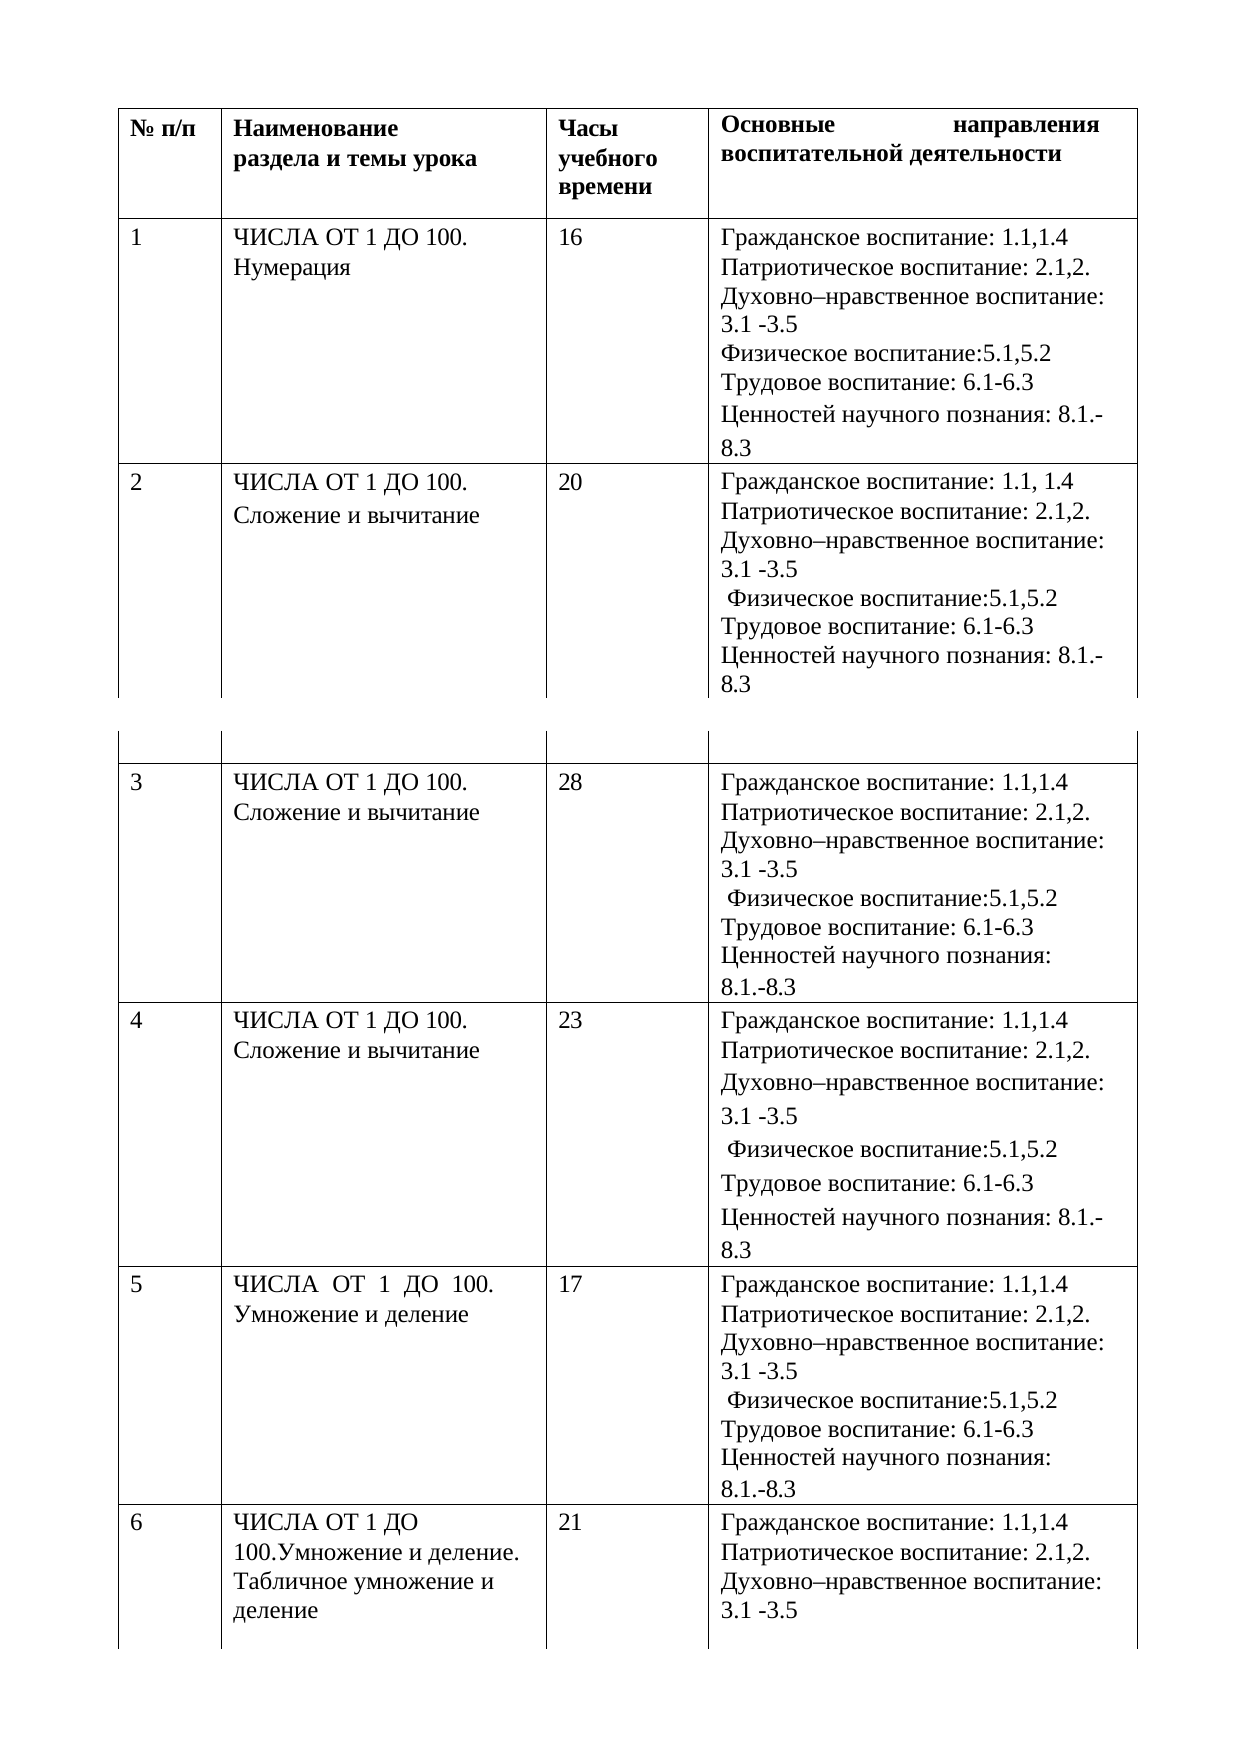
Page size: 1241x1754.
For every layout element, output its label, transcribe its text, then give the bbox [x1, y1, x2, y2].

table_cell ЧИСЛА ОТ 1 ДО 100. Сложение и вычитание [222, 764, 546, 1002]
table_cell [709, 1505, 1137, 1648]
table_cell ЧИСЛА ОТ 1 ДО 100. Нумерация [222, 219, 546, 463]
table_cell 1 [119, 219, 221, 463]
table_header [547, 731, 708, 763]
table_cell 17 [547, 1267, 708, 1504]
table_header Наименование раздела и темы урока [222, 109, 546, 218]
table_cell 20 [547, 464, 708, 698]
table_cell ЧИСЛА ОТ 1 ДО 100. Сложение и вычитание [222, 464, 546, 698]
table_cell 5 [119, 1267, 221, 1504]
table_cell 28 [547, 764, 708, 1002]
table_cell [222, 1505, 546, 1648]
table_cell 21 [547, 1505, 708, 1648]
table_cell 4 [119, 1003, 221, 1266]
table_header [119, 731, 221, 763]
table_header № п/п [119, 109, 221, 218]
table_cell 16 [547, 219, 708, 463]
table_header [709, 731, 1137, 763]
table_cell 23 [547, 1003, 708, 1266]
table_cell 3 [119, 764, 221, 1002]
table_cell 2 [119, 464, 221, 698]
table_header [222, 731, 546, 763]
table_header Основные направления воспитательной деятельности [709, 109, 1137, 218]
table_header Часы учебного времени [547, 109, 708, 218]
table_cell ЧИСЛА ОТ 1 ДО 100. Умножение и деление [222, 1267, 546, 1504]
table_cell ЧИСЛА ОТ 1 ДО 100. Сложение и вычитание [222, 1003, 546, 1266]
table_cell 6 [119, 1505, 221, 1648]
